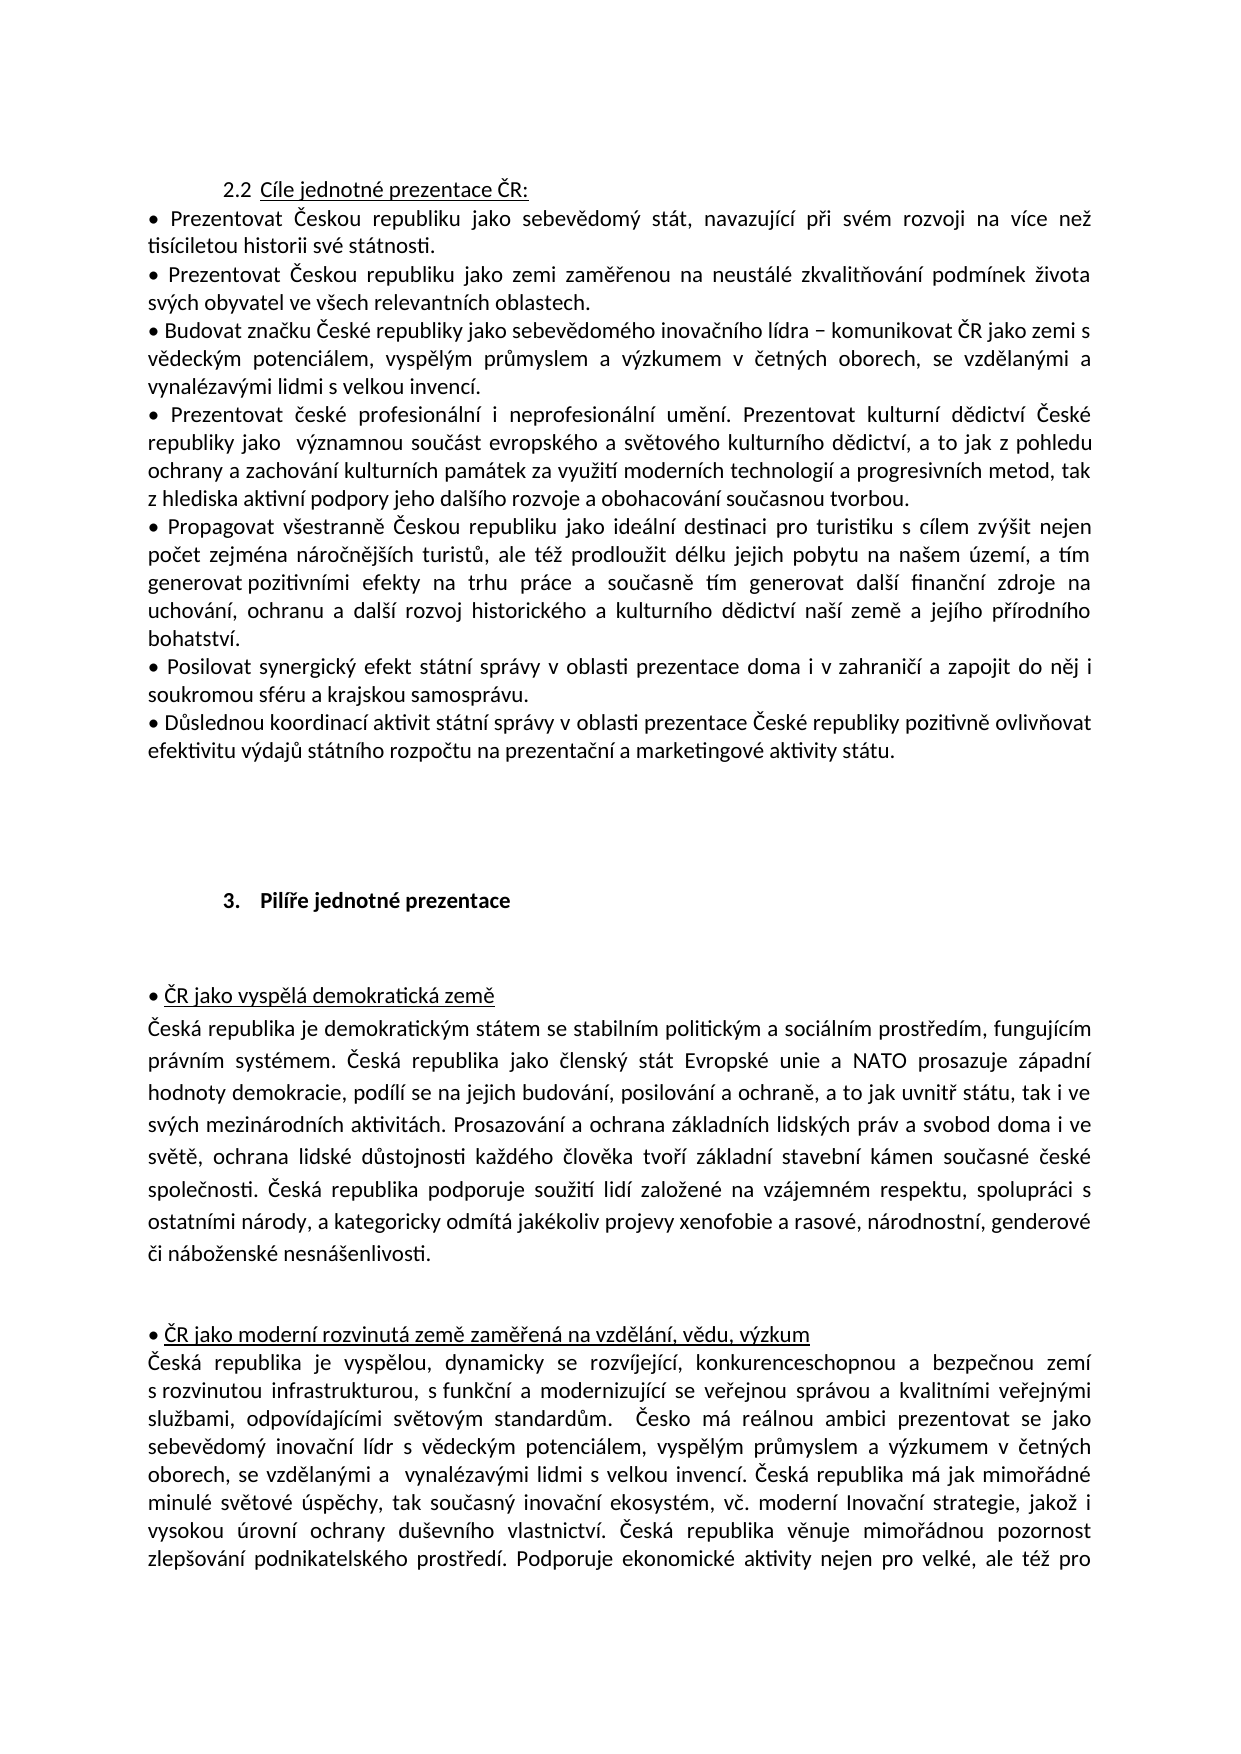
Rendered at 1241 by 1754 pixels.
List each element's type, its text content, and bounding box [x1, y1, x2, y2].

text • Prezentovat Českou republiku jako zemi zaměřenou na neustálé zkvalitňování podmínek života svých obyvatel ve všech relevantních oblastech. [148, 260, 1093, 316]
text • Důslednou koordinací aktivit státní správy v oblasti prezentace České republiky pozitivně ovlivňovat efektivitu výdajů státního rozpočtu na prezentační a marketingové aktivity státu. [148, 708, 1093, 764]
list Pilíře jednotné prezentace [223, 886, 1093, 914]
text • Propagovat všestranně Českou republiku jako ideální destinaci pro turistiku s cílem zvýšit nejen počet zejména náročnějších turistů, ale též prodloužit délku jejich pobytu na našem území, a tím generovat pozitivními efekty na trhu práce a současně tím generovat další finanční zdroje na uchování, ochranu a další rozvoj historického a kulturního dědictví naší země a jejího přírodního bohatství. [148, 512, 1093, 652]
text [148, 1348, 1093, 1572]
list Cíle jednotné prezentace ČR: [223, 176, 1093, 204]
text • Budovat značku České republiky jako sebevědomého inovačního lídra − komunikovat ČR jako zemi s vědeckým potenciálem, vyspělým průmyslem a výzkumem v četných oborech, se vzdělanými a vynalézavými lidmi s velkou invencí. [148, 316, 1093, 400]
text • Prezentovat Českou republiku jako sebevědomý stát, navazující při svém rozvoji na více než tisíciletou historii své státnosti. [148, 204, 1093, 260]
text • ČR jako vyspělá demokratická země [148, 982, 1093, 1009]
text • Posilovat synergický efekt státní správy v oblasti prezentace doma i v zahraničí a zapojit do něj i soukromou sféru a krajskou samosprávu. [148, 652, 1093, 708]
text Česká republika je demokratickým státem se stabilním politickým a sociálním prostředím, fungujícím právním systémem. Česká republika jako členský stát Evropské unie a NATO prosazuje západní hodnoty demokracie, podílí se na jejich budování, posilování a ochraně, a to jak uvnitř státu, tak i ve svých mezinárodních aktivitách. Prosazování a ochrana základních lidských práv a svobod doma i ve světě, ochrana lidské důstojnosti každého člověka tvoří základní stavební kámen současné české společnosti. Česká republika podporuje soužití lidí založené na vzájemném respektu, spolupráci s ostatními národy, a kategoricky odmítá jakékoliv projevy xenofobie a rasové, národnostní, genderové či náboženské nesnášenlivosti. [148, 1014, 1093, 1267]
text • ČR jako moderní rozvinutá země zaměřená na vzdělání, vědu, výzkum [148, 1320, 1093, 1348]
text • Prezentovat české profesionální i neprofesionální umění. Prezentovat kulturní dědictví České republiky jako významnou součást evropského a světového kulturního dědictví, a to jak z pohledu ochrany a zachování kulturních památek za využití moderních technologií a progresivních metod, tak z hlediska aktivní podpory jeho dalšího rozvoje a obohacování současnou tvorbou. [148, 400, 1093, 512]
